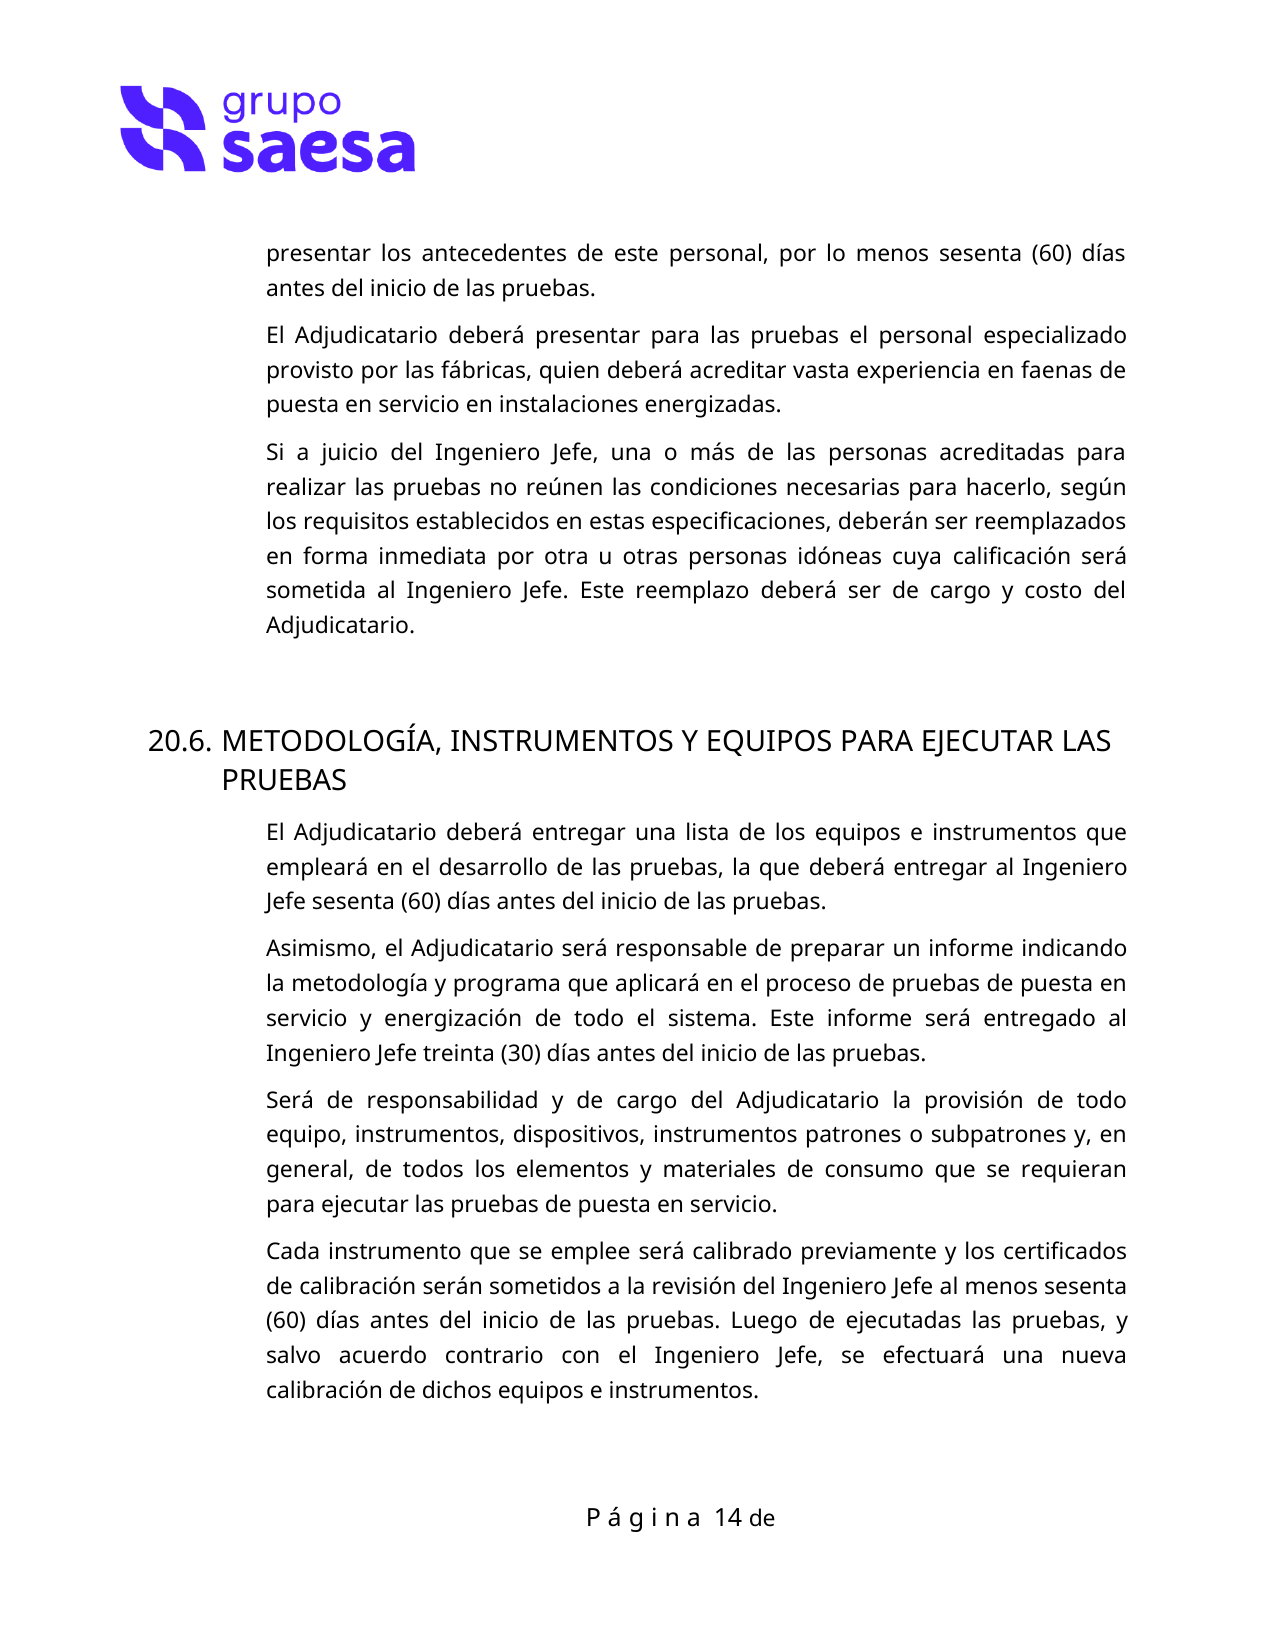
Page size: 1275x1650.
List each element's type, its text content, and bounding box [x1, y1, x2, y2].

text Cada instrumento que se emplee será calibrado previamente y los certificados de calibración serán sometidos a la revisión del Ingeniero Jefe al menos sesenta (60) días antes del inicio de las pruebas. Luego de ejecutadas las pruebas, y salvo acuerdo contrario con el Ingeniero Jefe, se efectuará una nueva calibración de dichos equipos e instrumentos. [266, 1235, 1128, 1405]
picture [112, 79, 419, 175]
text Será de responsabilidad y de cargo del Adjudicatario la provisión de todo equipo, instrumentos, dispositivos, instrumentos patrones o subpatrones y, en general, de todos los elementos y materiales de consumo que se requieran para ejecutar las pruebas de puesta en servicio. [266, 1083, 1128, 1219]
text presentar los antecedentes de este personal, por lo menos sesenta (60) días antes del inicio de las pruebas. [266, 236, 1127, 303]
text Si a juicio del Ingeniero Jefe, una o más de las personas acreditadas para realizar las pruebas no reúnen las condiciones necesarias para hacerlo, según los requisitos establecidos en estas especificaciones, deberán ser reemplazados en forma inmediata por otra u otras personas idóneas cuya calificación será sometida al Ingeniero Jefe. Este reemplazo deberá ser de cargo y costo del Adjudicatario. [266, 436, 1127, 640]
text El Adjudicatario deberá entregar una lista de los equipos e instrumentos que empleará en el desarrollo de las pruebas, la que deberá entregar al Ingeniero Jefe sesenta (60) días antes del inicio de las pruebas. [266, 816, 1128, 916]
subtitle METODOLOGÍA, INSTRUMENTOS Y EQUIPOS PARA EJECUTAR LAS PRUEBAS [148, 720, 1162, 799]
text Asimismo, el Adjudicatario será responsable de preparar un informe indicando la metodología y programa que aplicará en el proceso de pruebas de puesta en servicio y energización de todo el sistema. Este informe será entregado al Ingeniero Jefe treinta (30) días antes del inicio de las pruebas. [266, 932, 1128, 1068]
text El Adjudicatario deberá presentar para las pruebas el personal especializado provisto por las fábricas, quien deberá acreditar vasta experiencia en faenas de puesta en servicio en instalaciones energizadas. [266, 319, 1128, 420]
